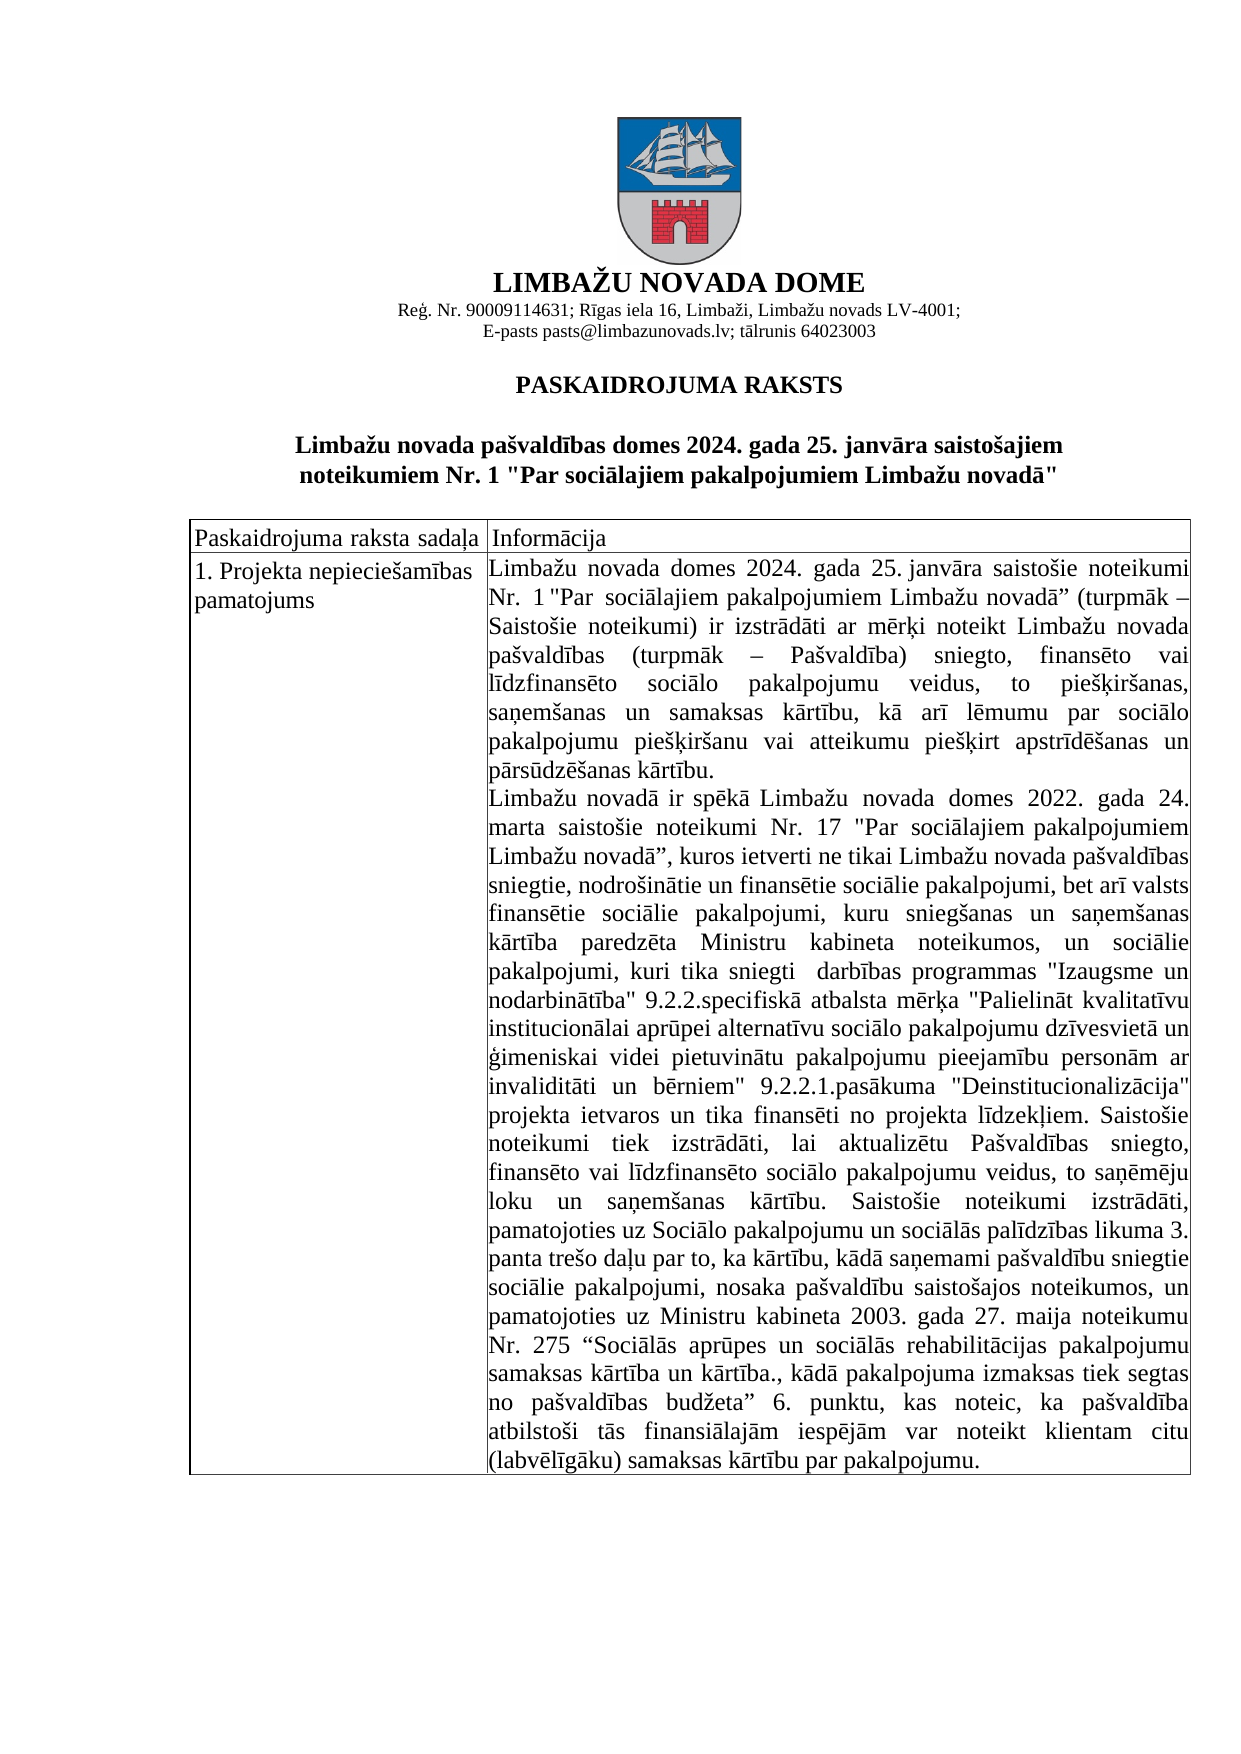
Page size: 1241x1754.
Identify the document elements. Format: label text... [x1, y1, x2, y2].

table_header Informācija [488, 520, 1190, 552]
text Reģ. Nr. 90009114631; Rīgas iela 16, Limbaži, Limbažu novads LV-4001; [177, 298, 1181, 320]
text Limbažu novada pašvaldības domes 2024. gada 25. janvāra saistošajiem noteikumiem Nr. 1 "Par sociālajiem pakalpojumiem Limbažu novadā" [249, 430, 1109, 488]
subtitle PASKAIDROJUMA RAKSTS [177, 370, 1181, 399]
table_header Paskaidrojuma raksta sadaļa [191, 520, 487, 552]
picture [617, 117, 742, 265]
text Limbažu novada DOME [177, 118, 1181, 298]
table_cell 1. Projekta nepieciešamības pamatojums [191, 553, 487, 1473]
text E-pasts pasts@limbazunovads.lv; tālrunis 64023003 [177, 320, 1181, 342]
table_cell Limbažu novada domes 2024. gada 25. janvāra saistošie noteikumi Nr. 1"Par sociālajiem pakalpojumiem Limbažu novadā” (turpmāk – Saistošie noteikumi) ir izstrādāti ar mērķi noteikt Limbažu novada pašvaldības (turpmāk – Pašvaldība) sniegto, finansēto vai līdzfinansēto sociālo pakalpojumu veidus, to piešķiršanas, saņemšanas un samaksas kārtību, kā arī lēmumu par sociālo pakalpojumu piešķiršanu vai atteikumu piešķirt apstrīdēšanas un pārsūdzēšanas kārtību. Limbažu novadā ir spēkā Limbažu novada domes 2022. gada 24. marta saistošie noteikumi Nr. 17 "Par sociālajiem pakalpojumiem Limbažu novadā”, kuros ietverti ne tikai Limbažu novada pašvaldības sniegtie, nodrošinātie un finansētie sociālie pakalpojumi, bet arī valsts finansētie sociālie pakalpojumi, kuru sniegšanas un saņemšanas kārtība paredzēta Ministru kabineta noteikumos, un sociālie pakalpojumi, kuri tika sniegti darbības programmas "Izaugsme un nodarbinātība" 9.2.2.specifiskā atbalsta mērķa "Palielināt kvalitatīvu institucionālai aprūpei alternatīvu sociālo pakalpojumu dzīvesvietā un ģimeniskai videi pietuvinātu pakalpojumu pieejamību personām ar invaliditāti un bērniem" 9.2.2.1.pasākuma "Deinstitucionalizācija" projekta ietvaros un tika finansēti no projekta līdzekļiem. Saistošie noteikumi tiek izstrādāti, lai aktualizētu Pašvaldības sniegto, finansēto vai līdzfinansēto sociālo pakalpojumu veidus, to saņēmēju loku un saņemšanas kārtību. Saistošie noteikumi izstrādāti, pamatojoties uz Sociālo pakalpojumu un sociālās palīdzības likuma 3. panta trešo daļu par to, ka kārtību, kādā saņemami pašvaldību sniegtie sociālie pakalpojumi, nosaka pašvaldību saistošajos noteikumos, un pamatojoties uz Ministru kabineta 2003. gada 27. maija noteikumu Nr. 275 “Sociālās aprūpes un sociālās rehabilitācijas pakalpojumu samaksas kārtība un kārtība., kādā pakalpojuma izmaksas tiek segtas no pašvaldības budžeta” 6. punktu, kas noteic, ka pašvaldība atbilstoši tās finansiālajām iespējām var noteikt klientam citu (labvēlīgāku) samaksas kārtību par pakalpojumu. [488, 553, 1190, 1473]
